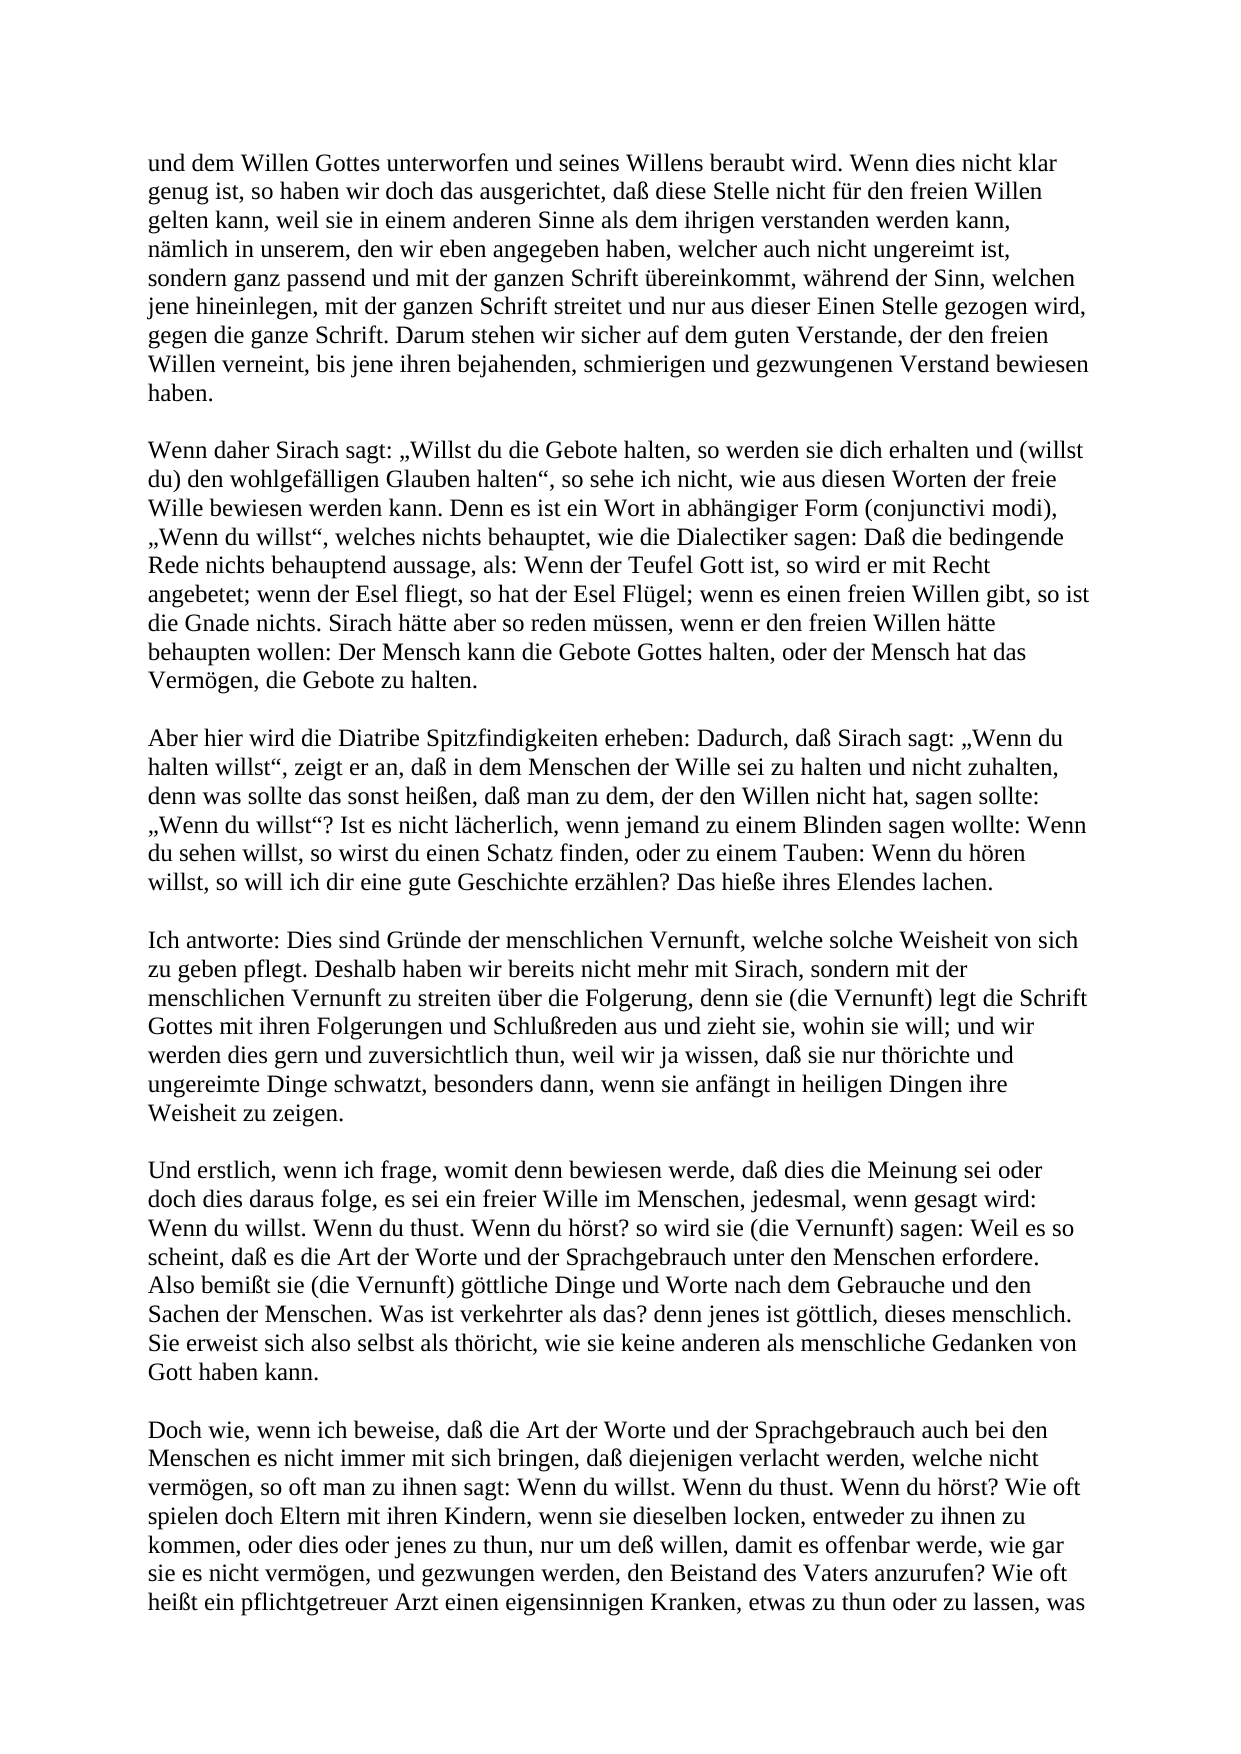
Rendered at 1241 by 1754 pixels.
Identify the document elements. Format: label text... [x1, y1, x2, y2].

text Ich antworte: Dies sind Gründe der menschlichen Vernunft, welche solche Weisheit von sich zu geben pflegt. Deshalb haben wir bereits nicht mehr mit Sirach, sondern mit der menschlichen Vernunft zu streiten über die Folgerung, denn sie (die Vernunft) legt die Schrift Gottes mit ihren Folgerungen und Schlußreden aus und zieht sie, wohin sie will; und wir werden dies gern und zuversichtlich thun, weil wir ja wissen, daß sie nur thörichte und ungereimte Dinge schwatzt, besonders dann, wenn sie anfängt in heiligen Dingen ihre Weisheit zu zeigen. [148, 925, 1093, 1126]
text Aber hier wird die Diatribe Spitzfindigkeiten erheben: Dadurch, daß Sirach sagt: „Wenn du halten willst“, zeigt er an, daß in dem Menschen der Wille sei zu halten und nicht zuhalten, denn was sollte das sonst heißen, daß man zu dem, der den Willen nicht hat, sagen sollte: „Wenn du willst“? Ist es nicht lächerlich, wenn jemand zu einem Blinden sagen wollte: Wenn du sehen willst, so wirst du einen Schatz finden, oder zu einem Tauben: Wenn du hören willst, so will ich dir eine gute Geschichte erzählen? Das hieße ihres Elendes lachen. [148, 723, 1093, 896]
text Wenn daher Sirach sagt: „Willst du die Gebote halten, so werden sie dich erhalten und (willst du) den wohlgefälligen Glauben halten“, so sehe ich nicht, wie aus diesen Worten der freie Wille bewiesen werden kann. Denn es ist ein Wort in abhängiger Form (conjunctivi modi), „Wenn du willst“, welches nichts behauptet, wie die Dialectiker sagen: Daß die bedingende Rede nichts behauptend aussage, als: Wenn der Teufel Gott ist, so wird er mit Recht angebetet; wenn der Esel fliegt, so hat der Esel Flügel; wenn es einen freien Willen gibt, so ist die Gnade nichts. Sirach hätte aber so reden müssen, wenn er den freien Willen hätte behaupten wollen: Der Mensch kann die Gebote Gottes halten, oder der Mensch hat das Vermögen, die Gebote zu halten. [148, 436, 1093, 694]
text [148, 1415, 1093, 1616]
text Und erstlich, wenn ich frage, womit denn bewiesen werde, daß dies die Meinung sei oder doch dies daraus folge, es sei ein freier Wille im Menschen, jedesmal, wenn gesagt wird: Wenn du willst. Wenn du thust. Wenn du hörst? so wird sie (die Vernunft) sagen: Weil es so scheint, daß es die Art der Worte und der Sprachgebrauch unter den Menschen erfordere. Also bemißt sie (die Vernunft) göttliche Dinge und Worte nach dem Gebrauche und den Sachen der Menschen. Was ist verkehrter als das? denn jenes ist göttlich, dieses menschlich. Sie erweist sich also selbst als thöricht, wie sie keine anderen als menschliche Gedanken von Gott haben kann. [148, 1156, 1093, 1386]
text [148, 148, 1093, 406]
